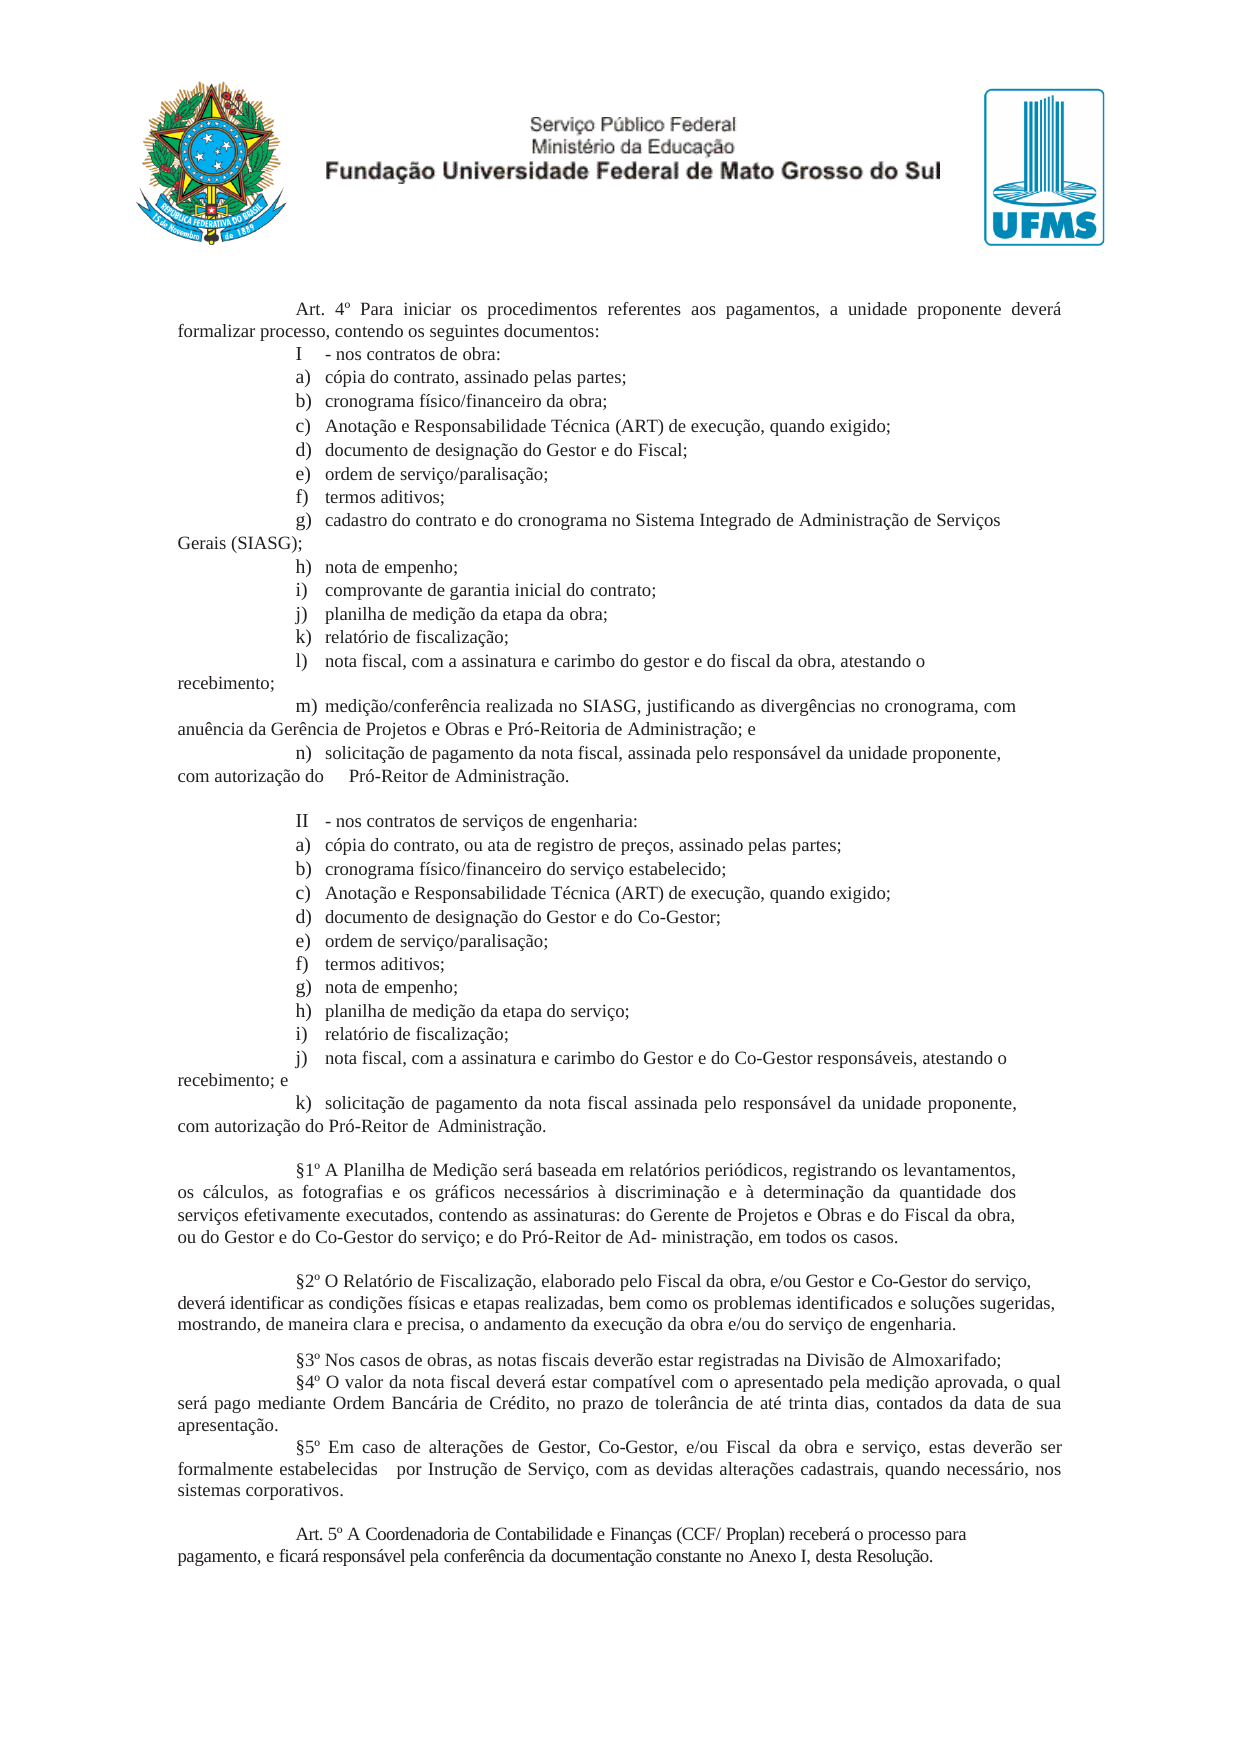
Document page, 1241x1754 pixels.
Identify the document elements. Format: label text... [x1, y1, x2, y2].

list cópia do contrato, assinado pelas partes; [177, 365, 1063, 388]
list - nos contratos de obra: [177, 342, 1063, 365]
list ordem de serviço/paralisação; [177, 461, 1063, 484]
text Art. 4º Para iniciar os procedimentos referentes aos pagamentos, a unidade proponente deverá formalizar processo, contendo os seguintes documentos: [177, 297, 1063, 341]
list planilha de medição da etapa do serviço; [177, 999, 1063, 1022]
list comprovante de garantia inicial do contrato; [177, 578, 1063, 601]
list documento de designação do Gestor e do Co-Gestor; [177, 904, 1063, 928]
list nota fiscal, com a assinatura e carimbo do Gestor e do Co-Gestor responsáveis, atestando o recebimento; e [177, 1046, 1018, 1091]
text §2º O Relatório de Fiscalização, elaborado pelo Fiscal da obra, e/ou Gestor e Co-Gestor do serviço, deverá identificar as condições físicas e etapas realizadas, bem como os problemas identificados e soluções sugeridas, mostrando, de maneira clara e precisa, o andamento da execução da obra e/ou do serviço de engenharia. [177, 1270, 1063, 1335]
list relatório de fiscalização; [177, 625, 1063, 648]
list termos aditivos; [177, 952, 1063, 975]
list nota de empenho; [177, 554, 1063, 578]
picture [135, 81, 287, 245]
list medição/conferência realizada no SIASG, justificando as divergências no cronograma, com anuência da Gerência de Projetos e Obras e Pró-Reitoria de Administração; e [177, 694, 1018, 739]
text §1º A Planilha de Medição será baseada em relatórios periódicos, registrando os levantamentos, os cálculos, as fotografias e os gráficos necessários à discriminação e à determinação da quantidade dos serviços efetivamente executados, contendo as assinaturas: do Gerente de Projetos e Obras e do Fiscal da obra, ou do Gestor e do Co-Gestor do serviço; e do Pró-Reitor de Ad- ministração, em todos os casos. [177, 1159, 1018, 1247]
text Art. 5º A Coordenadoria de Contabilidade e Finanças (CCF/ Proplan) receberá o processo para pagamento, e ficará responsável pela conferência da documentação constante no Anexo I, desta Resolução. [177, 1523, 1026, 1566]
picture [987, 91, 1102, 243]
text §5º Em caso de alterações de Gestor, Co-Gestor, e/ou Fiscal da obra e serviço, estas deverão ser formalmente estabelecidas por Instrução de Serviço, com as devidas alterações cadastrais, quando necessário, nos sistemas corporativos. [177, 1436, 1063, 1501]
list documento de designação do Gestor e do Fiscal; [177, 437, 1063, 461]
list nota de empenho; [177, 975, 1063, 998]
list cópia do contrato, ou ata de registro de preços, assinado pelas partes; [177, 833, 1018, 856]
list cronograma físico/financeiro do serviço estabelecido; [177, 856, 1063, 880]
list termos aditivos; [177, 485, 1063, 508]
list cadastro do contrato e do cronograma no Sistema Integrado de Administração de Serviços Gerais (SIASG); [177, 508, 1018, 553]
list nota fiscal, com a assinatura e carimbo do gestor e do fiscal da obra, atestando o recebimento; [177, 649, 1018, 694]
list Anotação e Responsabilidade Técnica (ART) de execução, quando exigido; [177, 881, 1018, 903]
text §3º Nos casos de obras, as notas fiscais deverão estar registradas na Divisão de Almoxarifado; [177, 1349, 1063, 1370]
list Anotação e Responsabilidade Técnica (ART) de execução, quando exigido; [177, 413, 1018, 436]
list planilha de medição da etapa da obra; [177, 602, 1063, 625]
text §4º O valor da nota fiscal deverá estar compatível com o apresentado pela medição aprovada, o qual será pago mediante Ordem Bancária de Crédito, no prazo de tolerância de até trinta dias, contados da data de sua apresentação. [177, 1371, 1063, 1436]
list - nos contratos de serviços de engenharia: [177, 809, 1063, 832]
list solicitação de pagamento da nota fiscal assinada pelo responsável da unidade proponente, com autorização do Pró-Reitor de Administração. [177, 1091, 1018, 1136]
picture [325, 117, 940, 184]
list cronograma físico/financeiro da obra; [177, 389, 1018, 412]
list relatório de fiscalização; [177, 1022, 1063, 1045]
list solicitação de pagamento da nota fiscal, assinada pelo responsável da unidade proponente, com autorização do Pró-Reitor de Administração. [177, 740, 1018, 788]
list ordem de serviço/paralisação; [177, 928, 1063, 951]
